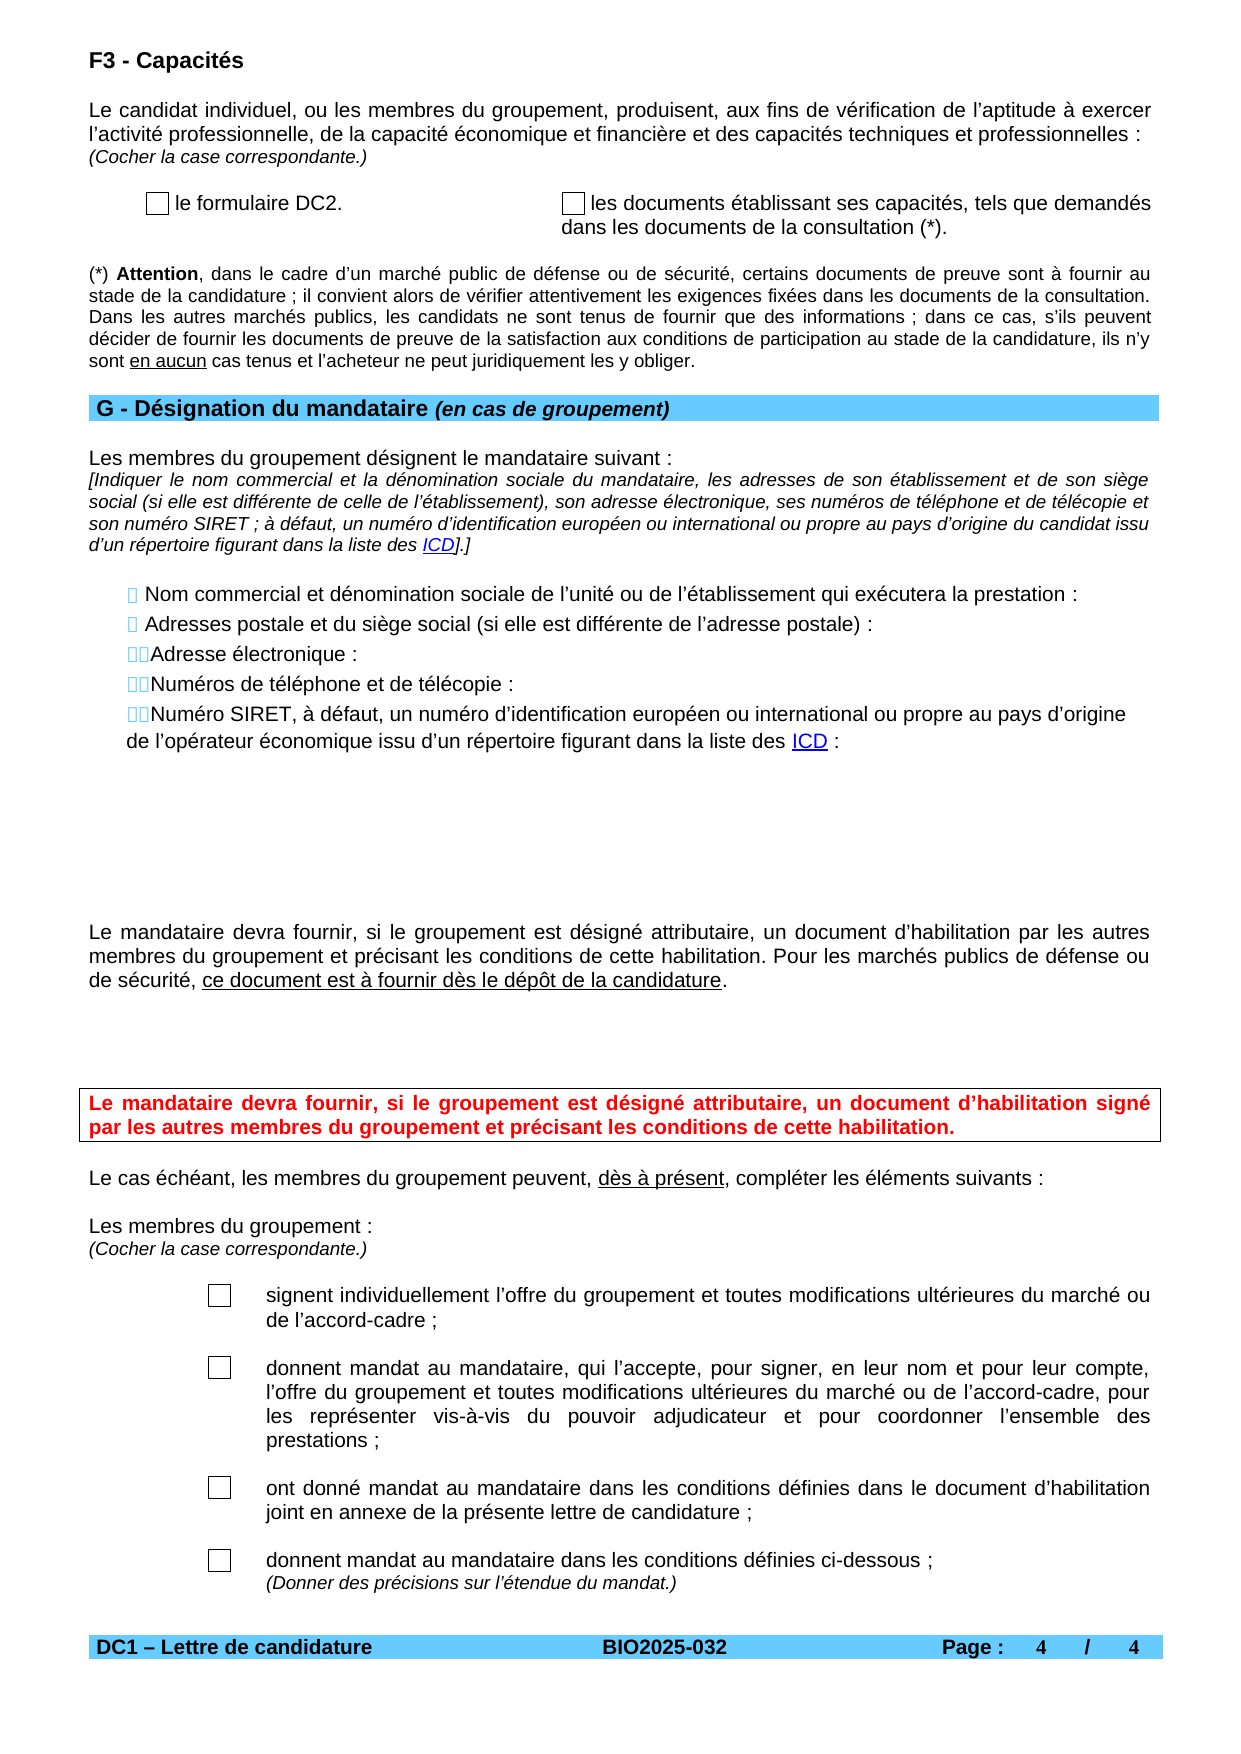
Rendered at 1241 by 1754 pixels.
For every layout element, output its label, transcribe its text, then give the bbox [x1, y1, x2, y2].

text  Adresses postale et du siège social (si elle est différente de l’adresse postale) : [126, 609, 1152, 639]
text Le candidat individuel, ou les membres du groupement, produisent, aux fins de vérification de l’aptitude à exercer l’activité professionnelle, de la capacité économique et financière et des capacités techniques et professionnelles : [89, 98, 1152, 146]
text le formulaire DC2. les documents établissant ses capacités, tels que demandés dans les documents de la consultation (*). [146, 191, 1152, 239]
table_header G - Désignation du mandataire (en cas de groupement) [89, 395, 1159, 421]
text Le mandataire devra fournir, si le groupement est désigné attributaire, un document d’habilitation signé par les autres membres du groupement et précisant les conditions de cette habilitation. [80, 1089, 1160, 1141]
text Les membres du groupement : [89, 1214, 1152, 1238]
text  Nom commercial et dénomination sociale de l’unité ou de l’établissement qui exécutera la prestation : [126, 579, 1152, 609]
text donnent mandat au mandataire, qui l’accepte, pour signer, en leur nom et pour leur compte, l’offre du groupement et toutes modifications ultérieures du marché ou de l’accord-cadre, pour les représenter vis-à-vis du pouvoir adjudicateur et pour coordonner l’ensemble des prestations ; [207, 1355, 1152, 1451]
text F3 - Capacités [89, 47, 1152, 74]
text [Indiquer le nom commercial et la dénomination sociale du mandataire, les adresses de son établissement et de son siège social (si elle est différente de celle de l’établissement), son adresse électronique, ses numéros de téléphone et de télécopie et son numéro SIRET ; à défaut, un numéro d’identification européen ou international ou propre au pays d’origine du candidat issu d’un répertoire figurant dans la liste des ICD].] [89, 469, 1152, 556]
text (Donner des précisions sur l’étendue du mandat.) [207, 1572, 1152, 1593]
text (Cocher la case correspondante.) [89, 1238, 1152, 1259]
text (Cocher la case correspondante.) [89, 146, 1152, 167]
text Numéro SIRET, à défaut, un numéro d’identification européen ou international ou propre au pays d’origine de l’opérateur économique issu d’un répertoire figurant dans la liste des ICD : [126, 699, 1152, 752]
text Le cas échéant, les membres du groupement peuvent, dès à présent, compléter les éléments suivants : [89, 1166, 1152, 1190]
text Le mandataire devra fournir, si le groupement est désigné attributaire, un document d’habilitation par les autres membres du groupement et précisant les conditions de cette habilitation. Pour les marchés publics de défense ou de sécurité, ce document est à fournir dès le dépôt de la candidature. [89, 920, 1152, 992]
text Numéros de téléphone et de télécopie : [126, 669, 1152, 699]
text signent individuellement l’offre du groupement et toutes modifications ultérieures du marché ou de l’accord-cadre ; [207, 1283, 1152, 1331]
text (*) Attention, dans le cadre d’un marché public de défense ou de sécurité, certains documents de preuve sont à fournir au stade de la candidature ; il convient alors de vérifier attentivement les exigences fixées dans les documents de la consultation. Dans les autres marchés publics, les candidats ne sont tenus de fournir que des informations ; dans ce cas, s’ils peuvent décider de fournir les documents de preuve de la satisfaction aux conditions de participation au stade de la candidature, ils n’y sont en aucun cas tenus et l’acheteur ne peut juridiquement les y obliger. [89, 263, 1152, 371]
text Les membres du groupement désignent le mandataire suivant : [89, 445, 1152, 469]
text Adresse électronique : [126, 639, 1152, 669]
text ont donné mandat au mandataire dans les conditions définies dans le document d’habilitation joint en annexe de la présente lettre de candidature ; [207, 1475, 1152, 1523]
text donnent mandat au mandataire dans les conditions définies ci-dessous ; [207, 1547, 1152, 1572]
